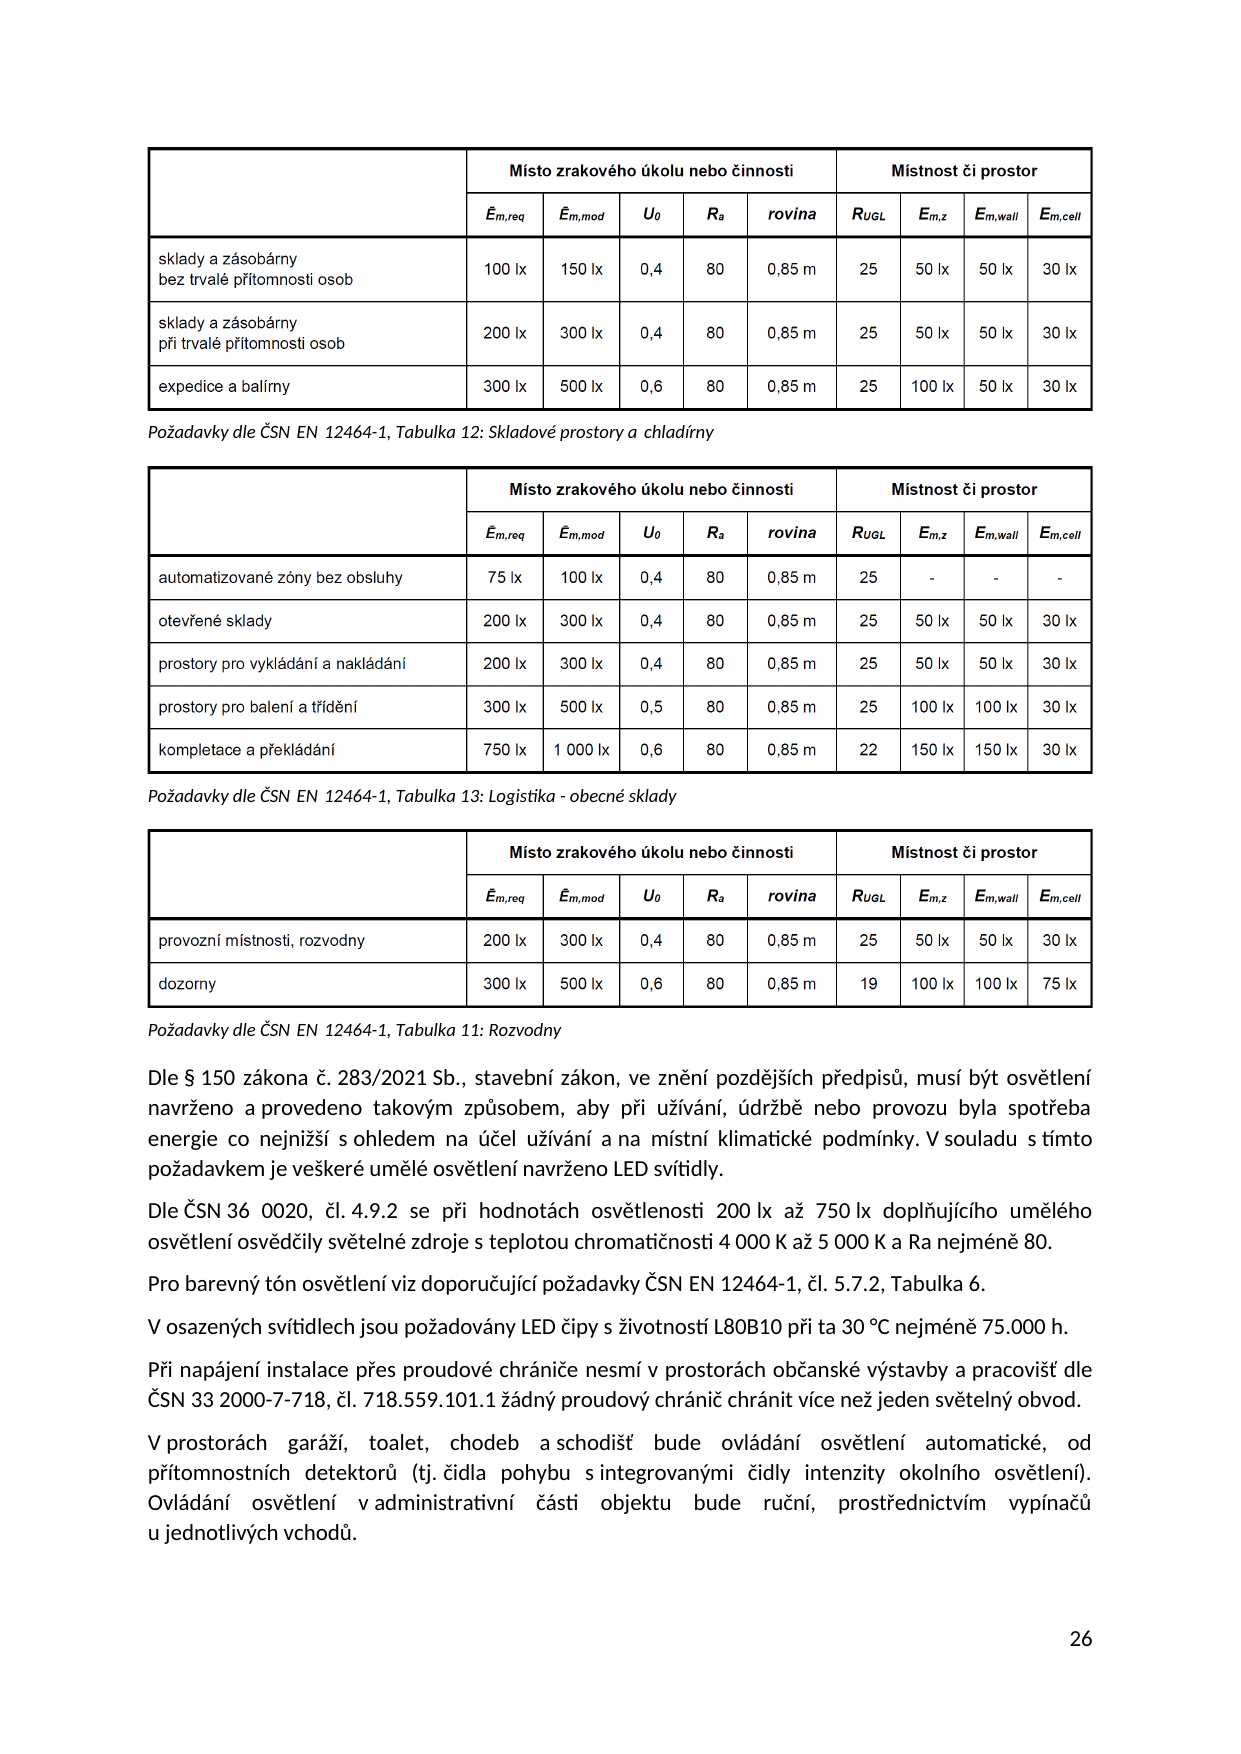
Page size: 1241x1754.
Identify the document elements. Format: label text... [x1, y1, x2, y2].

text V osazených svítidlech jsou požadovány LED čipy s životností L80B10 při ta 30 °C nejméně 75.000 h. [148, 1312, 1092, 1340]
picture [147, 147, 1093, 411]
picture [147, 829, 1093, 1008]
text Požadavky dle ČSN EN 12464-1, Tabulka 11: Rozvodny [148, 1018, 1092, 1041]
picture [147, 466, 1093, 774]
text Dle ČSN 36 0020, čl. 4.9.2 se při hodnotách osvětlenosti 200 lx až 750 lx doplňujícího umělého osvětlení osvědčily světelné zdroje s teplotou chromatičnosti 4 000 K až 5 000 K a Ra nejméně 80. [148, 1197, 1092, 1255]
text V prostorách garáží, toalet, chodeb a schodišť bude ovládání osvětlení automatické, od přítomnostních detektorů (tj. čidla pohybu s integrovanými čidly intenzity okolního osvětlení). Ovládání osvětlení v administrativní části objektu bude ruční, prostřednictvím vypínačů u jednotlivých vchodů. [148, 1428, 1092, 1547]
text Dle § 150 zákona č. 283/2021 Sb., stavební zákon, ve znění pozdějších předpisů, musí být osvětlení navrženo a provedeno takovým způsobem, aby při užívání, údržbě nebo provozu byla spotřeba energie co nejnižší s ohledem na účel užívání a na místní klimatické podmínky. V souladu s tímto požadavkem je veškeré umělé osvětlení navrženo LED svítidly. [148, 1063, 1092, 1182]
text Požadavky dle ČSN EN 12464-1, Tabulka 12: Skladové prostory a chladírny [148, 421, 1092, 443]
text Požadavky dle ČSN EN 12464-1, Tabulka 13: Logistika - obecné sklady [148, 784, 1092, 807]
text Pro barevný tón osvětlení viz doporučující požadavky ČSN EN 12464-1, čl. 5.7.2, Tabulka 6. [148, 1269, 1092, 1298]
text Při napájení instalace přes proudové chrániče nesmí v prostorách občanské výstavby a pracovišť dle ČSN 33 2000-7-718, čl. 718.559.101.1 žádný proudový chránič chránit více než jeden světelný obvod. [148, 1355, 1092, 1413]
